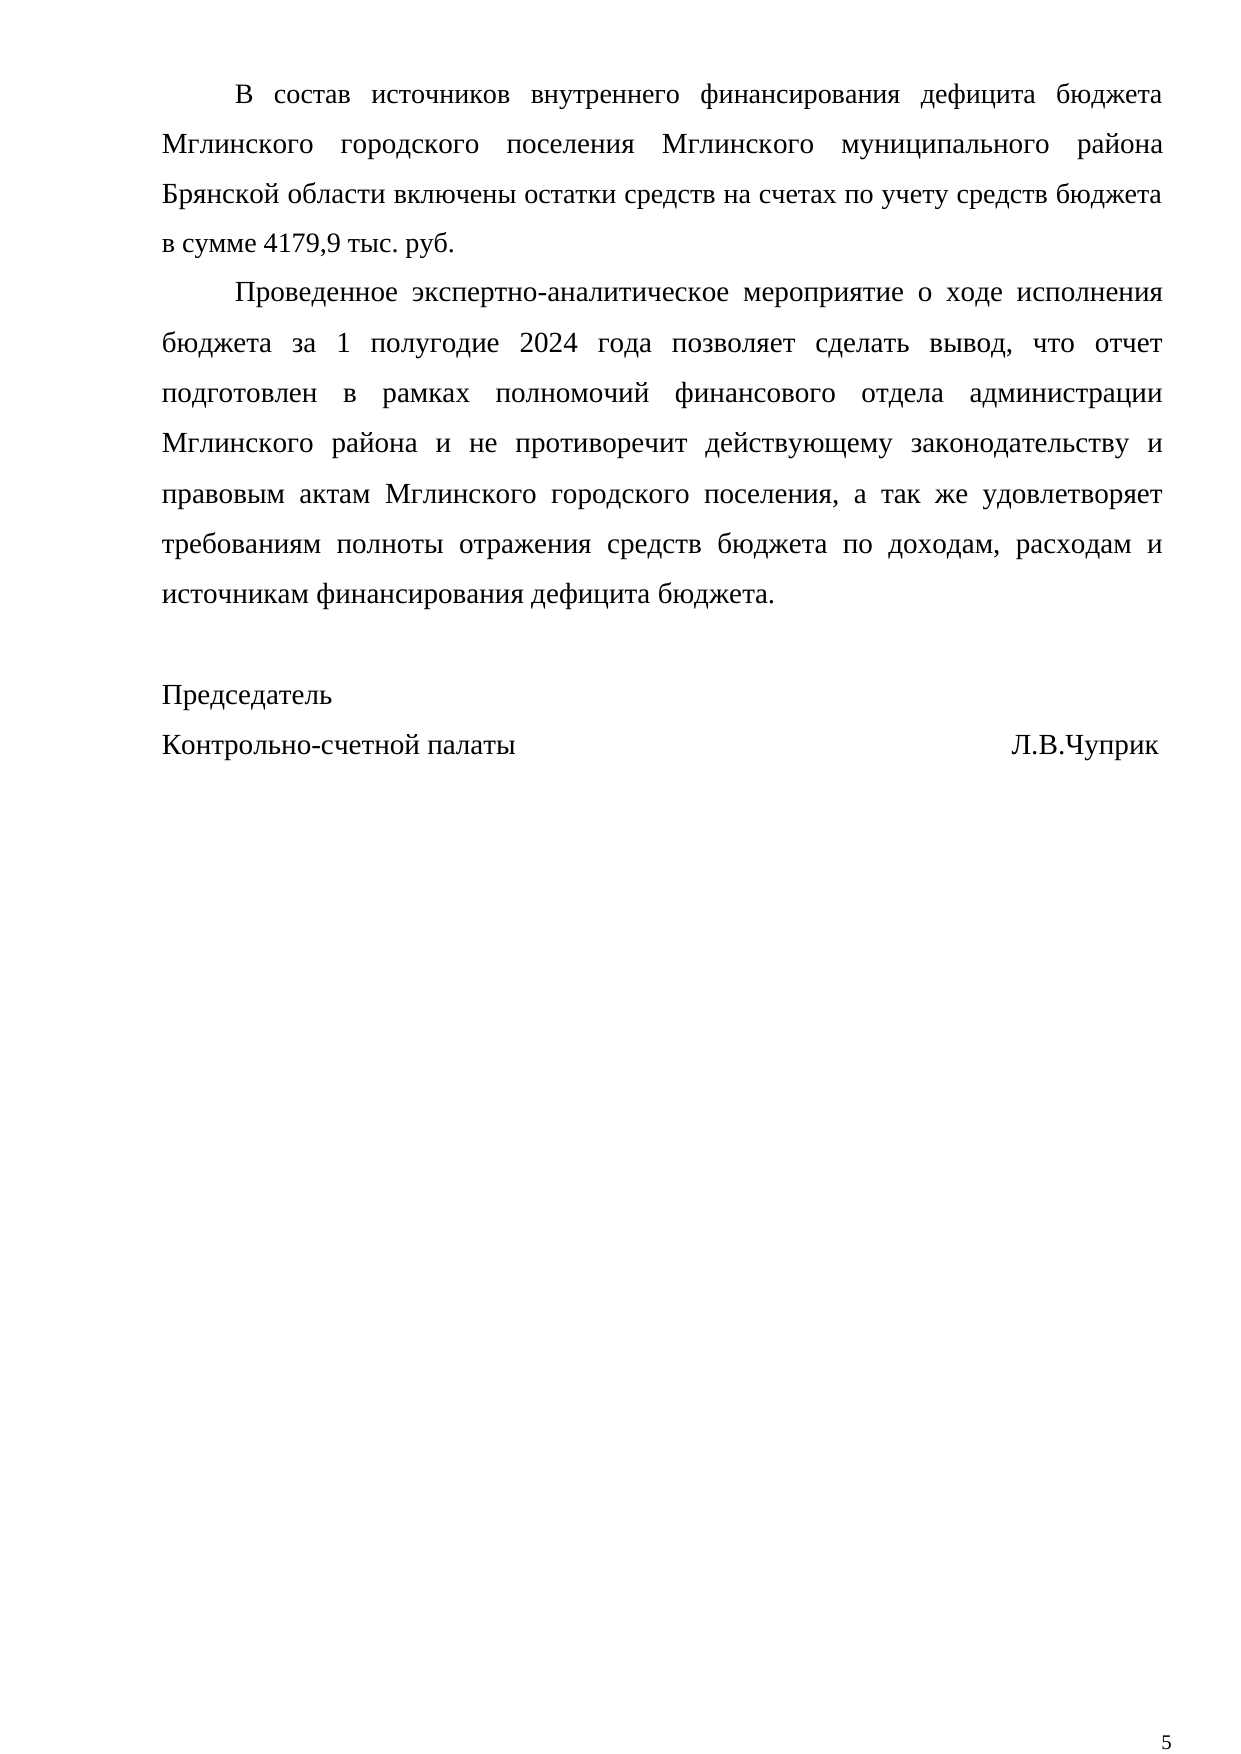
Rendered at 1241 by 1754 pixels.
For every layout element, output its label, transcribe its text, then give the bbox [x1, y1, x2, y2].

text Проведенное экспертно-аналитическое мероприятие о ходе исполнения бюджета за 1 полугодие 2024 года позволяет сделать вывод, что отчет подготовлен в рамках полномочий финансового отдела администрации Мглинского района и не противоречит действующему законодательству и правовым актам Мглинского городского поселения, а так же удовлетворяет требованиям полноты отражения средств бюджета по доходам, расходам и источникам финансирования дефицита бюджета. [162, 274, 1163, 610]
text Контрольно-счетной палаты Л.В.Чуприк [162, 727, 1163, 761]
text Председатель [162, 677, 1163, 711]
text В состав источников внутреннего финансирования дефицита бюджета Мглинского городского поселения Мглинского муниципального района Брянской области включены остатки средств на счетах по учету средств бюджета в сумме 4179,9 тыс. руб. [162, 77, 1163, 258]
